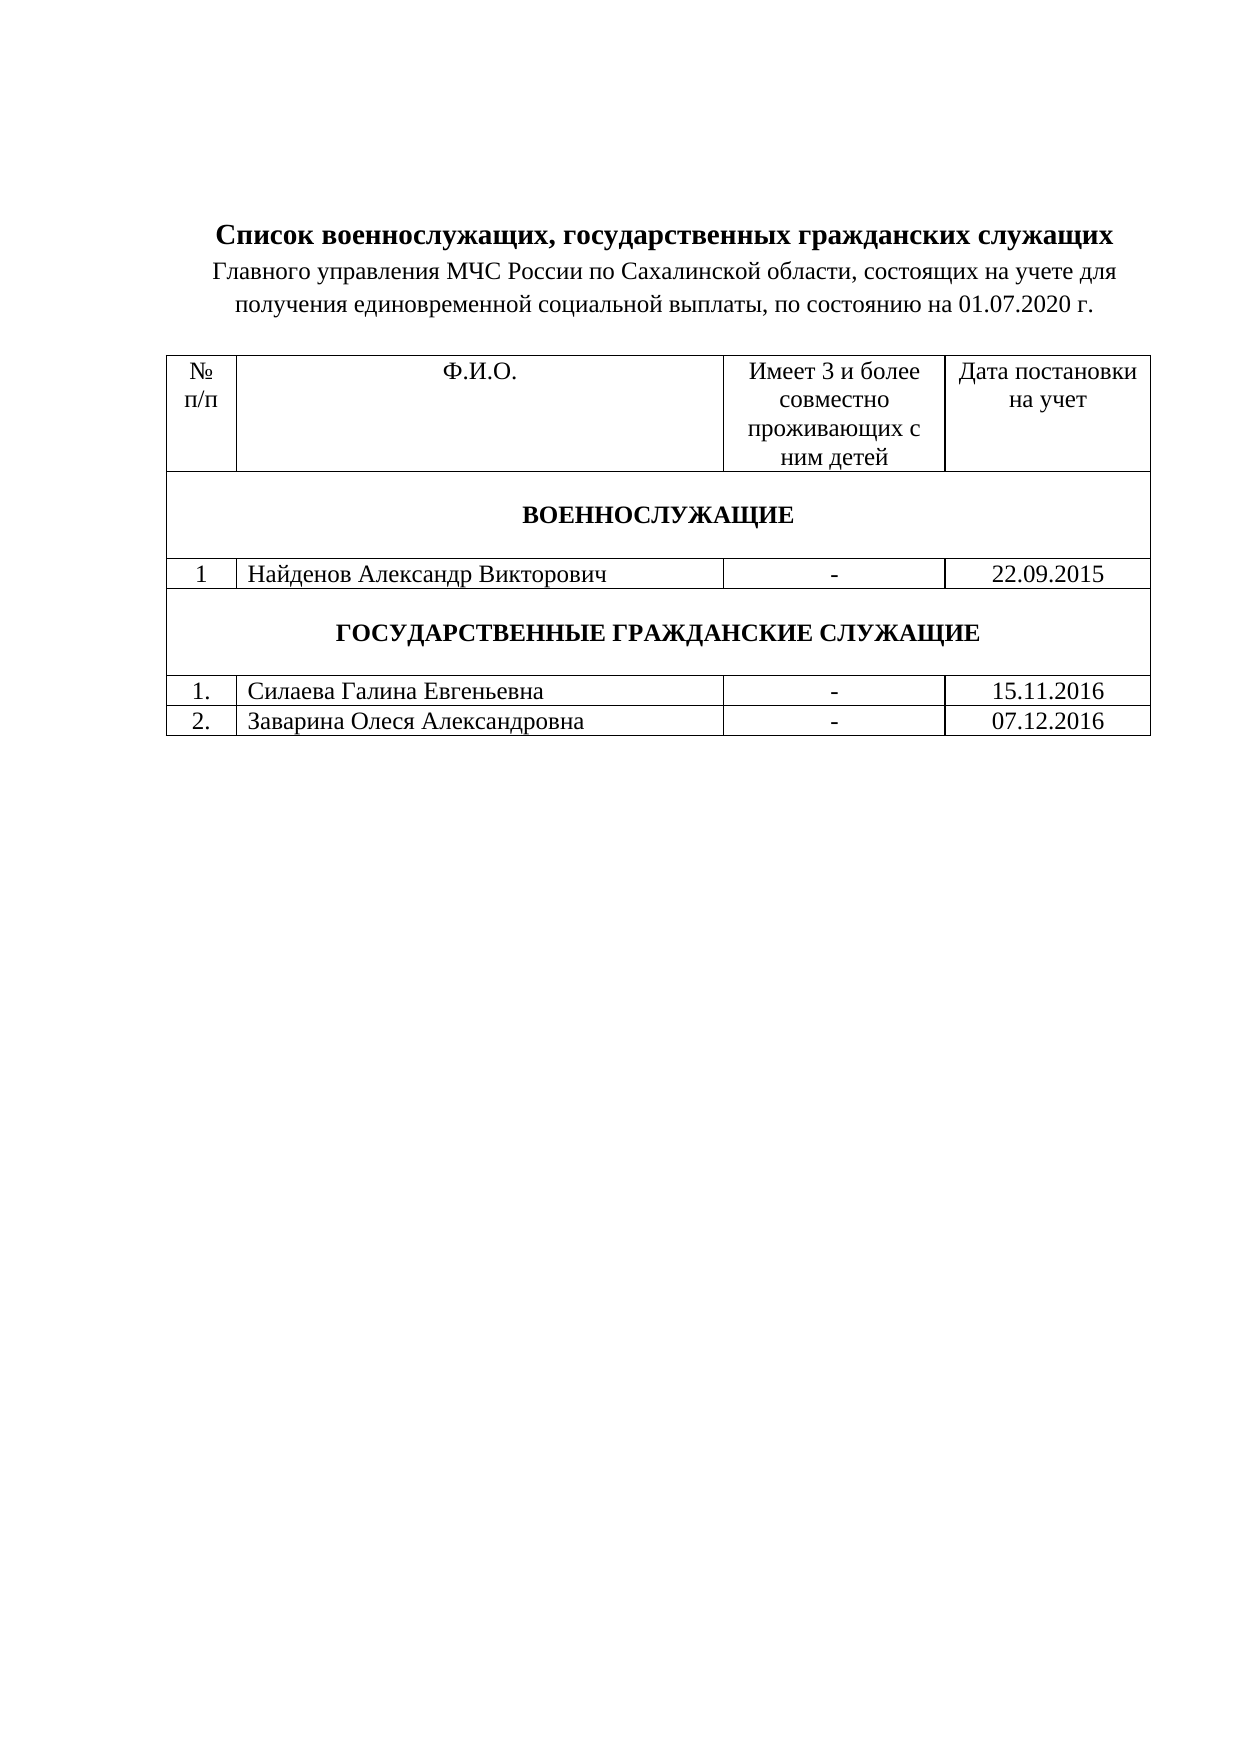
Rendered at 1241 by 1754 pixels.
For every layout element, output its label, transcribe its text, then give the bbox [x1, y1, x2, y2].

table_header № п/п [167, 356, 236, 471]
table_cell 15.11.2016 [946, 676, 1150, 705]
table_header Имеет 3 и более совместно проживающих с ним детей [724, 356, 944, 471]
text Главного управления МЧС России по Сахалинской области, состоящих на учете для получения единовременной социальной выплаты, по состоянию на 01.07.2020 г. [177, 256, 1152, 317]
table_cell Найденов Александр Викторович [237, 559, 723, 588]
table_header Дата постановки на учет [946, 356, 1150, 471]
table_cell 1 [167, 559, 236, 588]
text Список военнослужащих, государственных гражданских служащих [177, 217, 1152, 251]
table_cell Заварина Олеся Александровна [237, 706, 723, 735]
table_cell ВОЕННОСЛУЖАЩИЕ [167, 472, 1150, 558]
table_cell 22.09.2015 [946, 559, 1150, 588]
table_cell - [724, 676, 944, 705]
table_cell 07.12.2016 [946, 706, 1150, 735]
table_cell ГОСУДАРСТВЕННЫЕ ГРАЖДАНСКИЕ СЛУЖАЩИЕ [167, 589, 1150, 675]
table_cell 1. [167, 676, 236, 705]
table_cell Силаева Галина Евгеньевна [237, 676, 723, 705]
table_cell 2. [167, 706, 236, 735]
table_header Ф.И.О. [237, 356, 723, 471]
table_cell - [724, 706, 944, 735]
table_cell - [724, 559, 944, 588]
